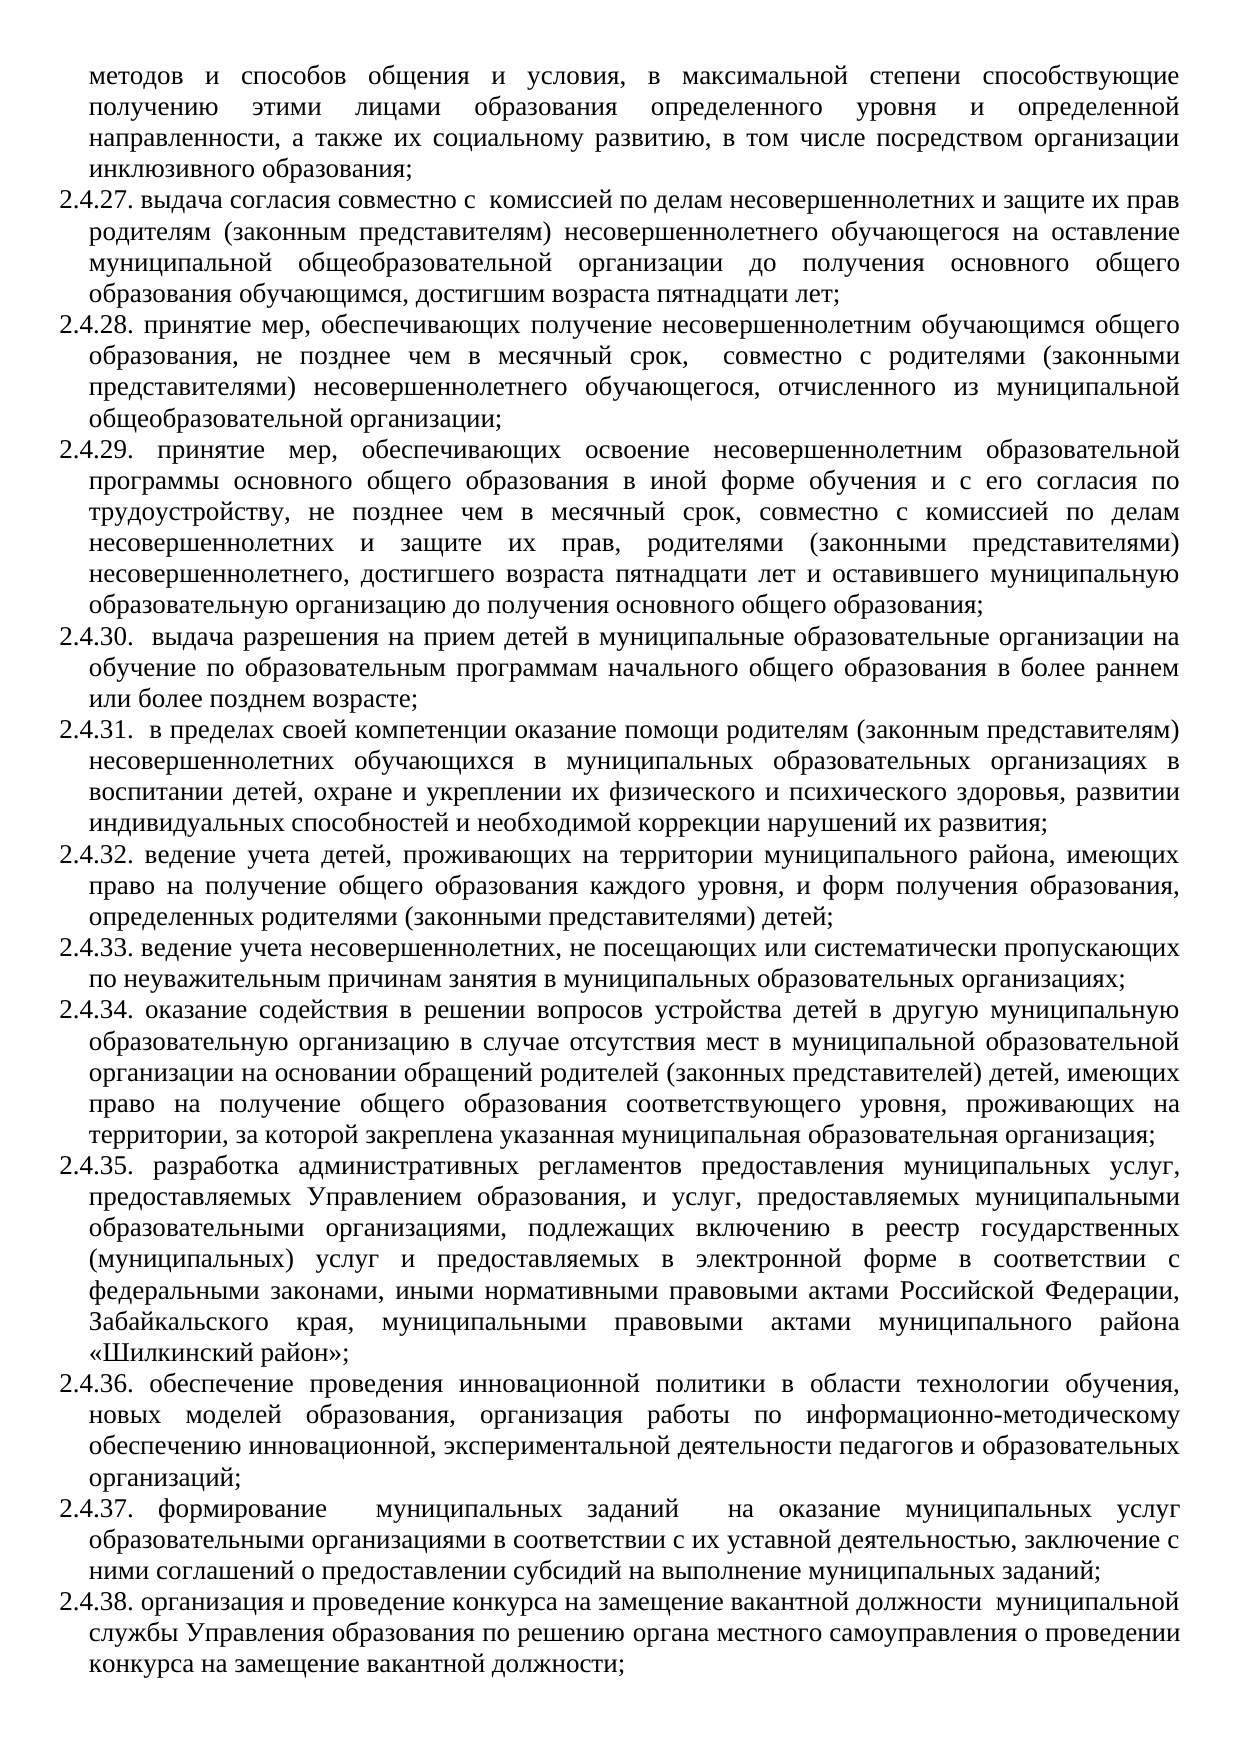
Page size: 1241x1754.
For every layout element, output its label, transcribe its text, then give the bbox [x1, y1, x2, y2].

text 2.4.37. формирование муниципальных заданий на оказание муниципальных услуг образовательными организациями в соответствии с их уставной деятельностью, заключение с ними соглашений о предоставлении субсидий на выполнение муниципальных заданий; [59, 1492, 1181, 1585]
text 2.4.32. ведение учета детей, проживающих на территории муниципального района, имеющих право на получение общего образования каждого уровня, и форм получения образования, определенных родителями (законными представителями) детей; [59, 838, 1181, 931]
text 2.4.29. принятие мер, обеспечивающих освоение несовершеннолетним образовательной программы основного общего образования в иной форме обучения и с его согласия по трудоустройству, не позднее чем в месячный срок, совместно с комиссией по делам несовершеннолетних и защите их прав, родителями (законными представителями) несовершеннолетнего, достигшего возраста пятнадцати лет и оставившего муниципальную образовательную организацию до получения основного общего образования; [59, 433, 1181, 620]
text 2.4.38. организация и проведение конкурса на замещение вакантной должности муниципальной службы Управления образования по решению органа местного самоуправления о проведении конкурса на замещение вакантной должности; [59, 1585, 1181, 1679]
text 2.4.35. разработка административных регламентов предоставления муниципальных услуг, предоставляемых Управлением образования, и услуг, предоставляемых муниципальными образовательными организациями, подлежащих включению в реестр государственных (муниципальных) услуг и предоставляемых в электронной форме в соответствии с федеральными законами, иными нормативными правовыми актами Российской Федерации, Забайкальского края, муниципальными правовыми актами муниципального района «Шилкинский район»; [59, 1149, 1181, 1367]
text 2.4.36. обеспечение проведения инновационной политики в области технологии обучения, новых моделей образования, организация работы по информационно-методическому обеспечению инновационной, экспериментальной деятельности педагогов и образовательных организаций; [59, 1367, 1181, 1492]
text 2.4.27. выдача согласия совместно с комиссией по делам несовершеннолетних и защите их прав родителям (законным представителям) несовершеннолетнего обучающегося на оставление муниципальной общеобразовательной организации до получения основного общего образования обучающимся, достигшим возраста пятнадцати лет; [59, 184, 1181, 308]
text 2.4.31. в пределах своей компетенции оказание помощи родителям (законным представителям) несовершеннолетних обучающихся в муниципальных образовательных организациях в воспитании детей, охране и укреплении их физического и психического здоровья, развитии индивидуальных способностей и необходимой коррекции нарушений их развития; [59, 713, 1181, 838]
text 2.4.30. выдача разрешения на прием детей в муниципальные образовательные организации на обучение по образовательным программам начального общего образования в более раннем или более позднем возрасте; [59, 620, 1181, 713]
text 2.4.33. ведение учета несовершеннолетних, не посещающих или систематически пропускающих по неуважительным причинам занятия в муниципальных образовательных организациях; [59, 931, 1181, 993]
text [59, 59, 1181, 184]
text 2.4.28. принятие мер, обеспечивающих получение несовершеннолетним обучающимся общего образования, не позднее чем в месячный срок, совместно с родителями (законными представителями) несовершеннолетнего обучающегося, отчисленного из муниципальной общеобразовательной организации; [59, 308, 1181, 433]
text 2.4.34. оказание содействия в решении вопросов устройства детей в другую муниципальную образовательную организацию в случае отсутствия мест в муниципальной образовательной организации на основании обращений родителей (законных представителей) детей, имеющих право на получение общего образования соответствующего уровня, проживающих на территории, за которой закреплена указанная муниципальная образовательная организация; [59, 993, 1181, 1149]
